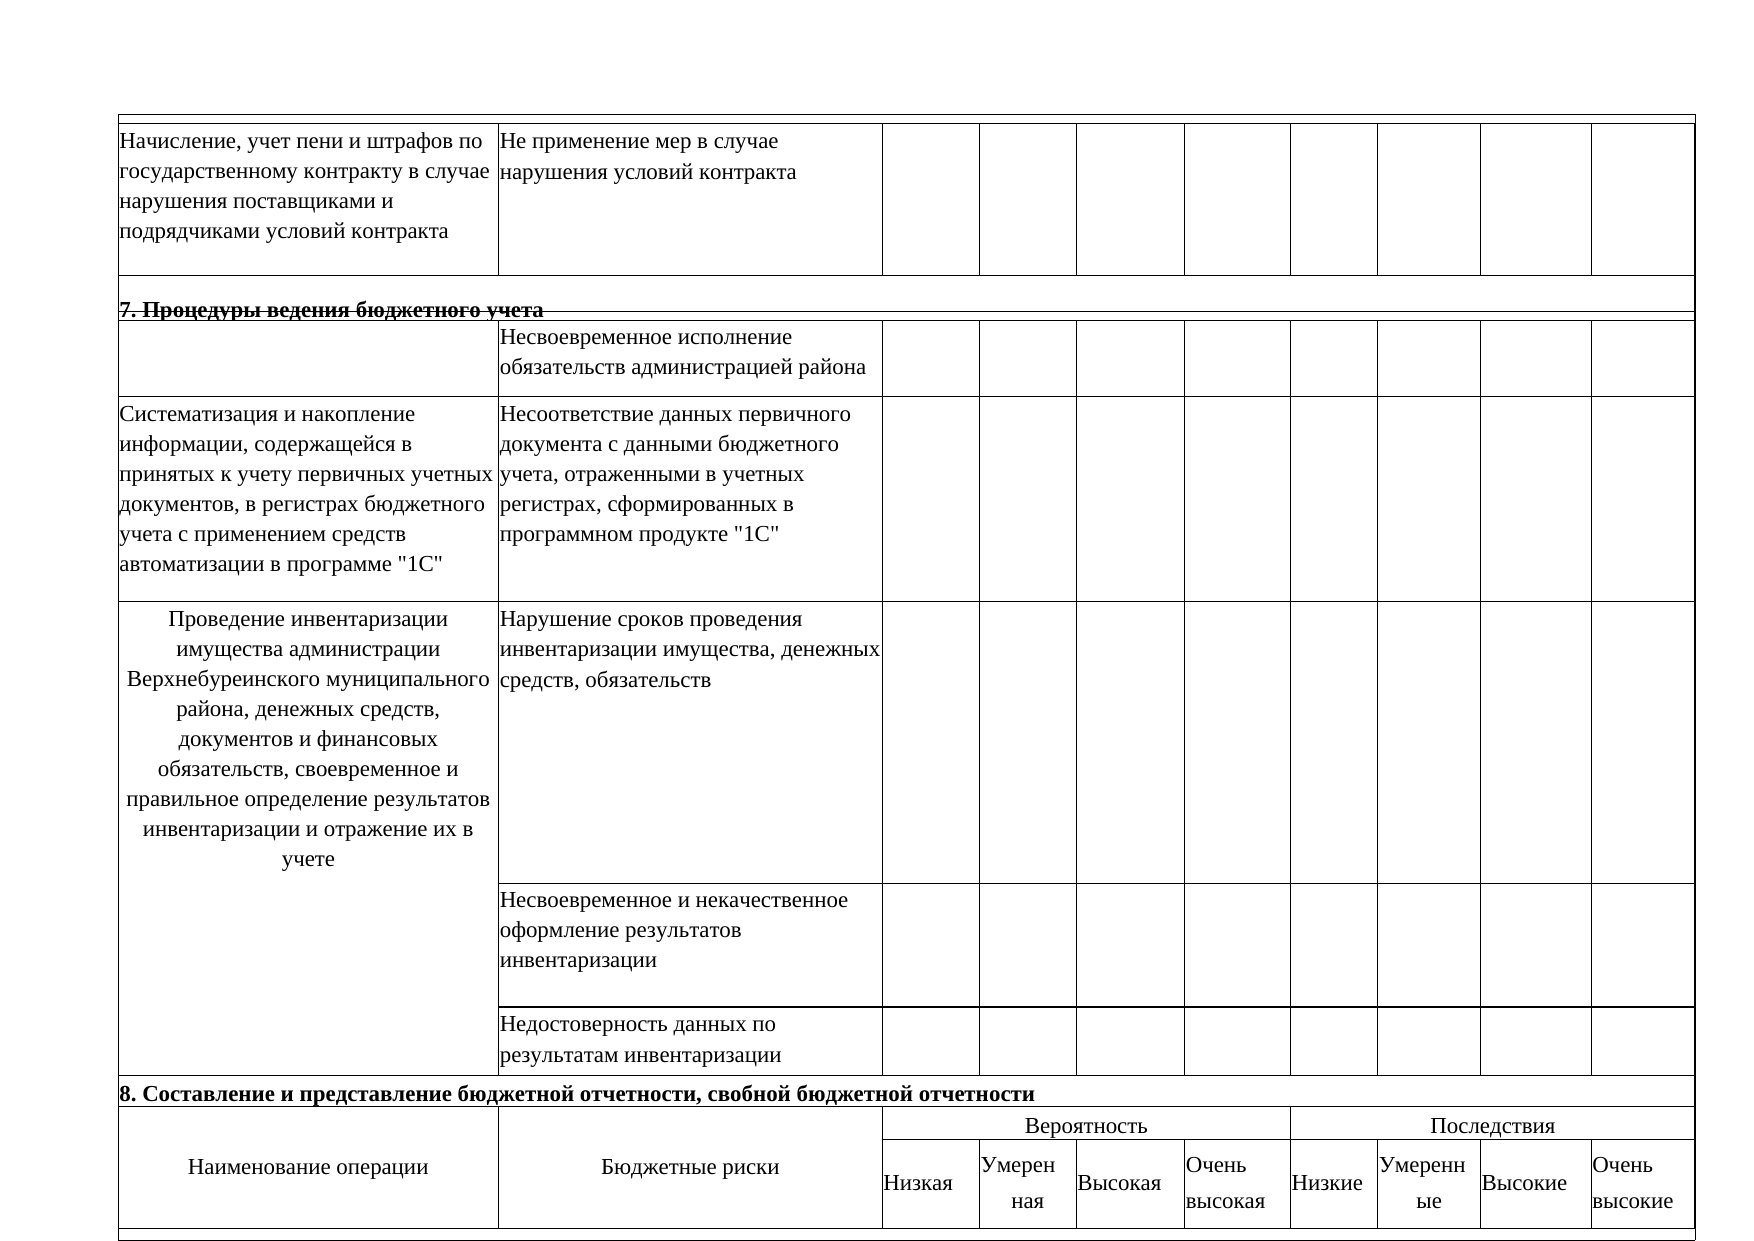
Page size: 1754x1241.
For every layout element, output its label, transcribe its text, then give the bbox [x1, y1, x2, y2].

table_cell Вероятность [883, 1107, 1290, 1138]
table_cell [980, 884, 1076, 1006]
table_header Не применение мер в случае нарушения условий контракта [499, 124, 882, 275]
table_cell [1592, 602, 1694, 882]
table_cell [1481, 1008, 1591, 1075]
table_cell Несоответствие данных первичного документа с данными бюджетного учета, отраженными в учетных регистрах, сформированных в программном продукте "1С" [499, 397, 882, 601]
table_cell [1185, 1008, 1290, 1075]
table_cell [883, 602, 979, 882]
table_cell Наименование операции [119, 1107, 498, 1227]
table_cell [980, 397, 1076, 601]
table_cell Нарушение сроков проведения инвентаризации имущества, денежных средств, обязательств [499, 602, 882, 882]
table_cell [1481, 397, 1591, 601]
table_cell [1592, 1008, 1694, 1075]
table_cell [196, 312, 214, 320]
table_cell Систематизация и накопление информации, содержащейся в принятых к учету первичных учетных документов, в регистрах бюджетного учета с применением средств автоматизации в программе "1С" [119, 397, 498, 601]
table_cell 7. Процедуры ведения бюджетного учета [119, 276, 1694, 311]
table_header [1185, 124, 1290, 275]
table_cell [883, 1008, 979, 1075]
table_cell [1291, 602, 1377, 882]
table_header [119, 321, 498, 396]
table_header [980, 321, 1076, 396]
table_cell Несвоевременное и некачественное оформление результатов инвентаризации [499, 884, 882, 1006]
table_cell [980, 602, 1076, 882]
table_header [1592, 124, 1694, 275]
table_cell Очень высокие [1592, 1140, 1694, 1227]
table_cell [1378, 1008, 1480, 1075]
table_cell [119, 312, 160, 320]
table_header [1592, 321, 1694, 396]
table_cell [1291, 397, 1377, 601]
table_cell [1378, 602, 1480, 882]
table_cell Высокие [1481, 1140, 1591, 1227]
table_cell [1185, 602, 1290, 882]
table_cell [1291, 1008, 1377, 1075]
table_cell [1481, 884, 1591, 1006]
table_cell [1592, 884, 1694, 1006]
table_cell Проведение инвентаризации имущества администрации Верхнебуреинского муниципального района, денежных средств, документов и финансовых обязательств, своевременное и правильное определение результатов инвентаризации и отражение их в учете [119, 602, 498, 1075]
table_header [1185, 321, 1290, 396]
table_cell Очень высокая [1185, 1140, 1290, 1227]
table_cell [980, 1008, 1076, 1075]
table_cell Низкие [1291, 1140, 1377, 1227]
table_cell [1077, 602, 1184, 882]
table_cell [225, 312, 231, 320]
table_header [1378, 321, 1480, 396]
table_cell Умеренн ые [1378, 1140, 1480, 1227]
table_cell [1291, 884, 1377, 1006]
table_cell [1077, 884, 1184, 1006]
table_cell [1592, 397, 1694, 601]
table_cell Высокая [1077, 1140, 1184, 1227]
table_cell Недостоверность данных по результатам инвентаризации [499, 1008, 882, 1075]
table_cell [883, 884, 979, 1006]
table_header Начисление, учет пени и штрафов по государственному контракту в случае нарушения поставщиками и подрядчиками условий контракта [119, 124, 498, 275]
table_cell [883, 397, 979, 601]
table_header [1077, 321, 1184, 396]
table_cell 8. Составление и представление бюджетной отчетности, свобной бюджетной отчетности [119, 1076, 1694, 1106]
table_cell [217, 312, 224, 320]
table_header [883, 321, 979, 396]
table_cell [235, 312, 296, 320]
table_cell Низкая [883, 1140, 979, 1227]
table_cell [1077, 397, 1184, 601]
table_cell [1185, 397, 1290, 601]
table_header [1481, 124, 1591, 275]
table_header [980, 124, 1076, 275]
table_cell [1378, 397, 1480, 601]
table_cell Умерен ная [980, 1140, 1076, 1227]
table_header [1378, 124, 1480, 275]
table_header [1291, 124, 1377, 275]
table_header [1077, 124, 1184, 275]
table_cell Последствия [1291, 1107, 1694, 1138]
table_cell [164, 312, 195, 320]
table_cell [1481, 602, 1591, 882]
table_cell [1185, 884, 1290, 1006]
table_cell [1378, 884, 1480, 1006]
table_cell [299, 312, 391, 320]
table_header Несвоевременное исполнение обязательств администрацией района [499, 321, 882, 396]
table_header [1291, 321, 1377, 396]
table_cell [1077, 1008, 1184, 1075]
table_header [1481, 321, 1591, 396]
table_cell Бюджетные риски [499, 1107, 882, 1227]
table_header [883, 124, 979, 275]
